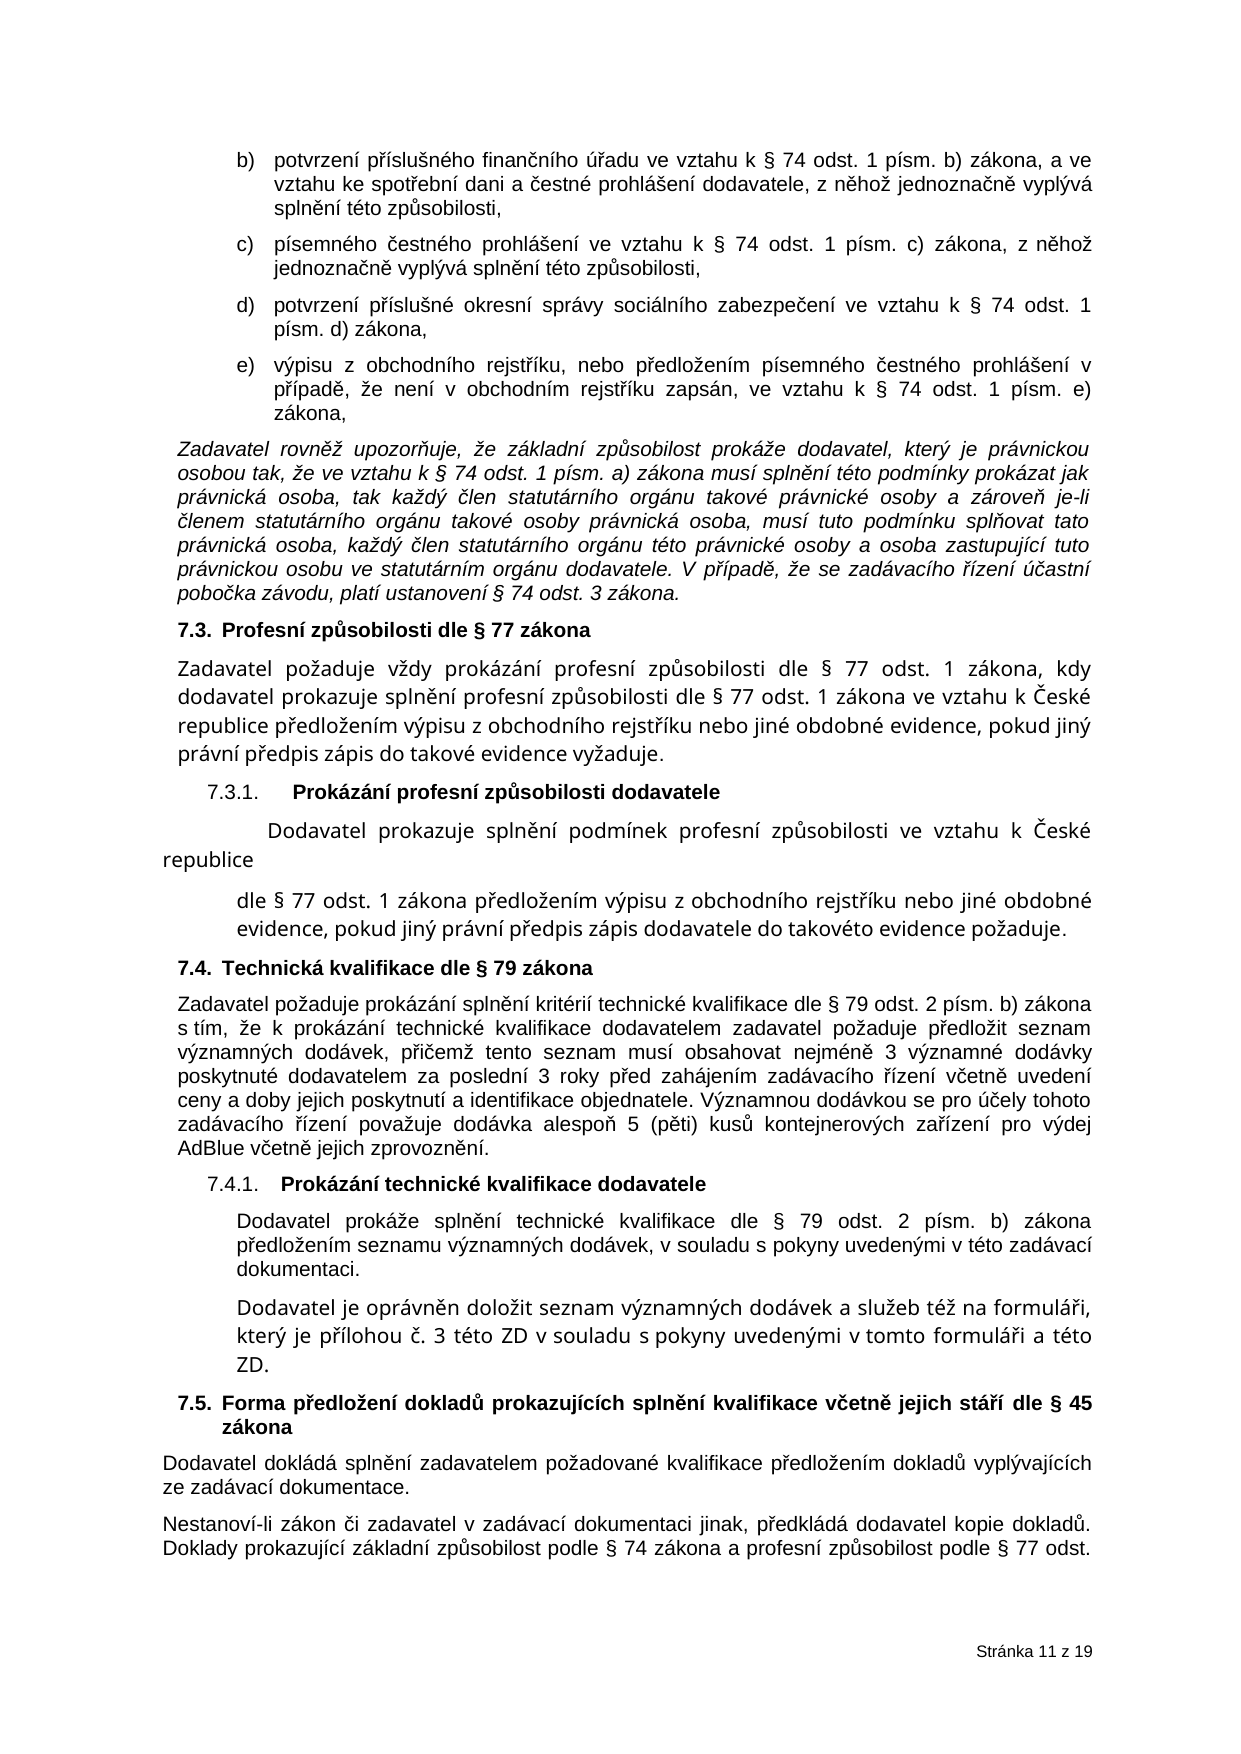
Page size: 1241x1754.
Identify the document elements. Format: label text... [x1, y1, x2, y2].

list potvrzení příslušného finančního úřadu ve vztahu k § 74 odst. 1 písm. b) zákona, a ve vztahu ke spotřební dani a čestné prohlášení dodavatele, z něhož jednoznačně vyplývá splnění této způsobilosti, [236, 148, 1093, 219]
text Technická kvalifikace dle § 79 zákona [177, 955, 1093, 979]
text Dodavatel prokáže splnění technické kvalifikace dle § 79 odst. 2 písm. b) zákona předložením seznamu významných dodávek, v souladu s pokyny uvedenými v této zadávací dokumentaci. [236, 1208, 1093, 1280]
text Zadavatel rovněž upozorňuje, že základní způsobilost prokáže dodavatel, který je právnickou osobou tak, že ve vztahu k § 74 odst. 1 písm. a) zákona musí splnění této podmínky prokázat jak právnická osoba, tak každý člen statutárního orgánu takové právnické osoby a zároveň je-li členem statutárního orgánu takové osoby právnická osoba, musí tuto podmínku splňovat tato právnická osoba, každý člen statutárního orgánu této právnické osoby a osoba zastupující tuto právnickou osobu ve statutárním orgánu dodavatele. V případě, že se zadávacího řízení účastní pobočka závodu, platí ustanovení § 74 odst. 3 zákona. [177, 437, 1093, 605]
list výpisu z obchodního rejstříku, nebo předložením písemného čestného prohlášení v případě, že není v obchodním rejstříku zapsán, ve vztahu k § 74 odst. 1 písm. e) zákona, [236, 353, 1093, 425]
text dle § 77 odst. 1 zákona předložením výpisu z obchodního rejstříku nebo jiné obdobné evidence, pokud jiný právní předpis zápis dodavatele do takovéto evidence požaduje. [236, 886, 1093, 943]
list potvrzení příslušné okresní správy sociálního zabezpečení ve vztahu k § 74 odst. 1 písm. d) zákona, [236, 292, 1093, 340]
text Dodavatel je oprávněn doložit seznam významných dodávek a služeb též na formuláři, který je přílohou č. 3 této ZD v souladu s pokyny uvedenými v tomto formuláři a této ZD. [236, 1293, 1093, 1378]
text Zadavatel požaduje vždy prokázání profesní způsobilosti dle § 77 odst. 1 zákona, kdy dodavatel prokazuje splnění profesní způsobilosti dle § 77 odst. 1 zákona ve vztahu k České republice předložením výpisu z obchodního rejstříku nebo jiné obdobné evidence, pokud jiný právní předpis zápis do takové evidence vyžaduje. [177, 654, 1093, 768]
text Zadavatel požaduje prokázání splnění kritérií technické kvalifikace dle § 79 odst. 2 písm. b) zákona s tím, že k prokázání technické kvalifikace dodavatelem zadavatel požaduje předložit seznam významných dodávek, přičemž tento seznam musí obsahovat nejméně 3 významné dodávky poskytnuté dodavatelem za poslední 3 roky před zahájením zadávacího řízení včetně uvedení ceny a doby jejich poskytnutí a identifikace objednatele. Významnou dodávkou se pro účely tohoto zadávacího řízení považuje dodávka alespoň 5 (pěti) kusů kontejnerových zařízení pro výdej AdBlue včetně jejich zprovoznění. [177, 992, 1093, 1159]
list písemného čestného prohlášení ve vztahu k § 74 odst. 1 písm. c) zákona, z něhož jednoznačně vyplývá splnění této způsobilosti, [236, 232, 1093, 280]
text Forma předložení dokladů prokazujících splnění kvalifikace včetně jejich stáří dle § 45 zákona [177, 1391, 1093, 1438]
text Profesní způsobilosti dle § 77 zákona [177, 617, 1093, 641]
text Dodavatel prokazuje splnění podmínek profesní způsobilosti ve vztahu k České republice [162, 817, 1093, 873]
text Prokázání technické kvalifikace dodavatele [207, 1172, 1093, 1196]
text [162, 1511, 1093, 1559]
text Prokázání profesní způsobilosti dodavatele [207, 780, 1093, 804]
text Dodavatel dokládá splnění zadavatelem požadované kvalifikace předložením dokladů vyplývajících ze zadávací dokumentace. [162, 1451, 1093, 1499]
